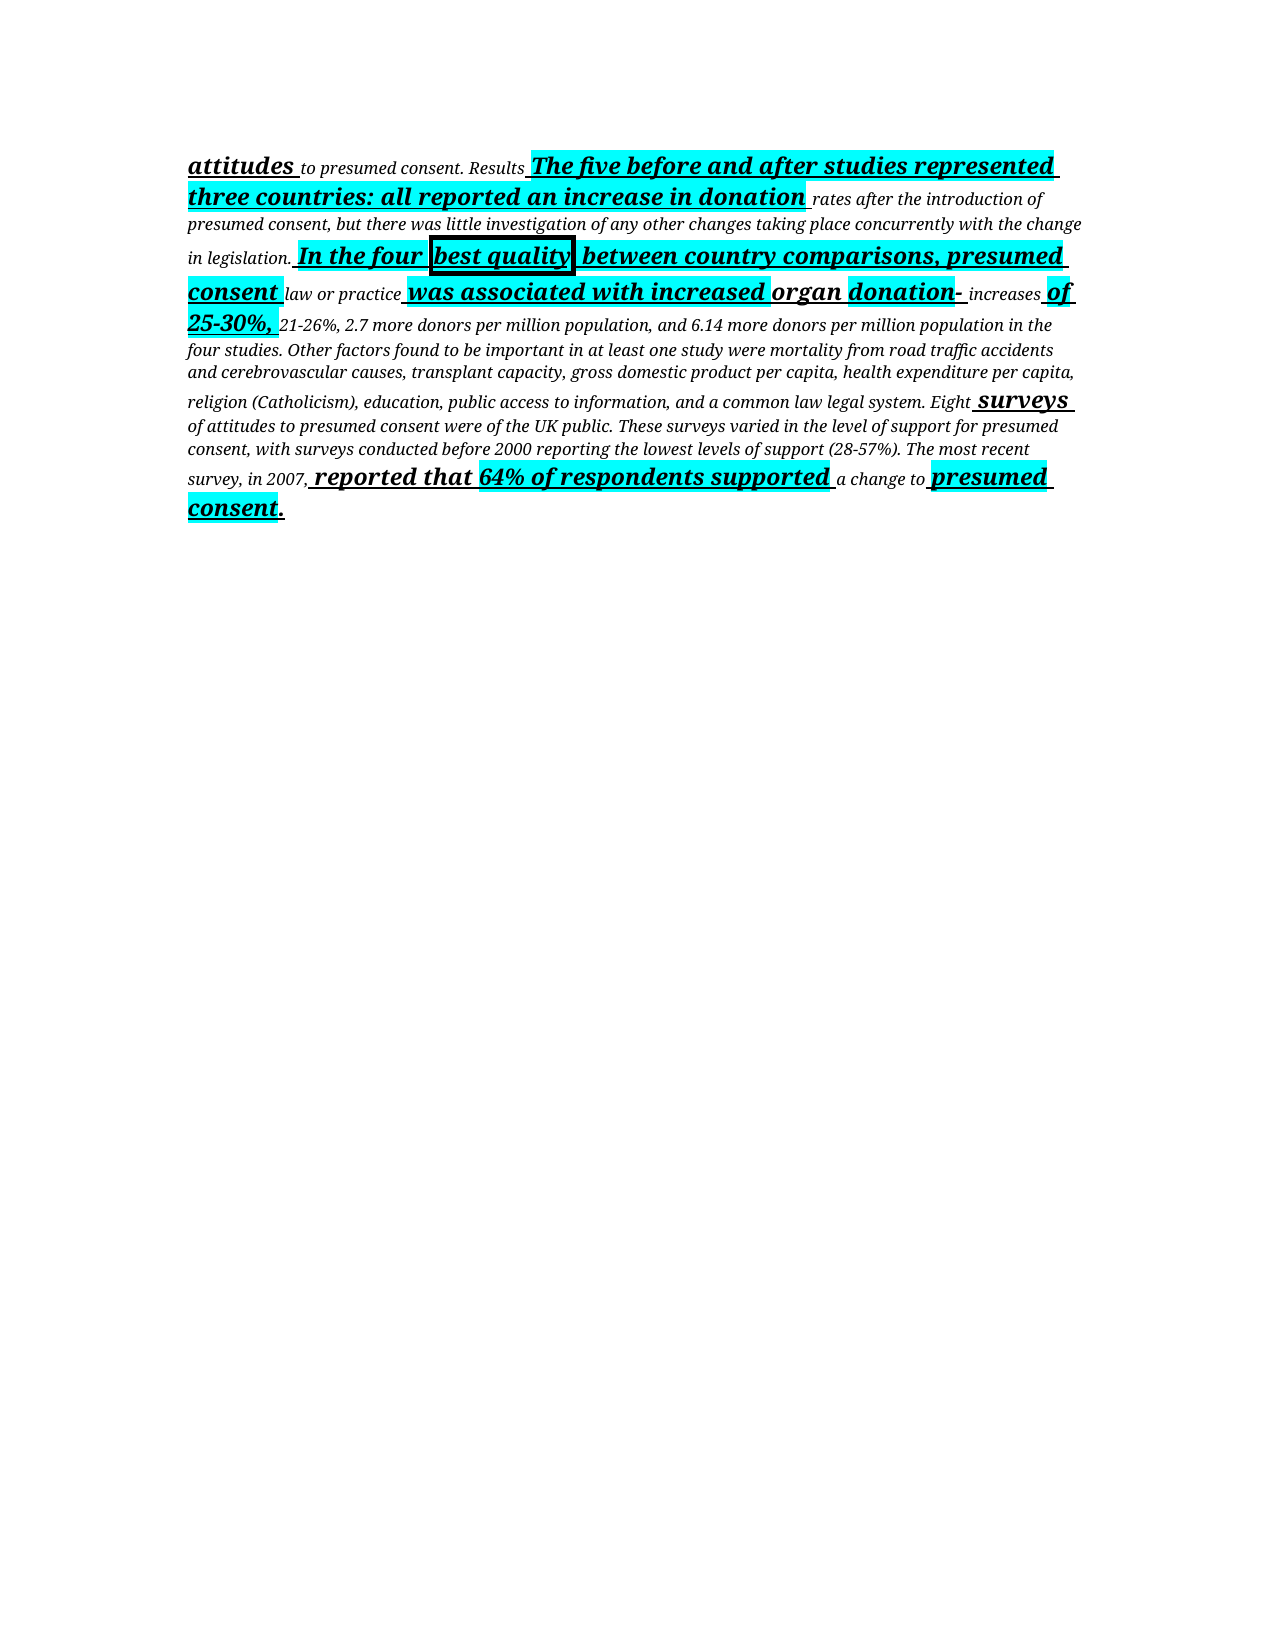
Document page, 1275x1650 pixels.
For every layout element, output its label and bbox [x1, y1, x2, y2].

text [187, 150, 1087, 523]
